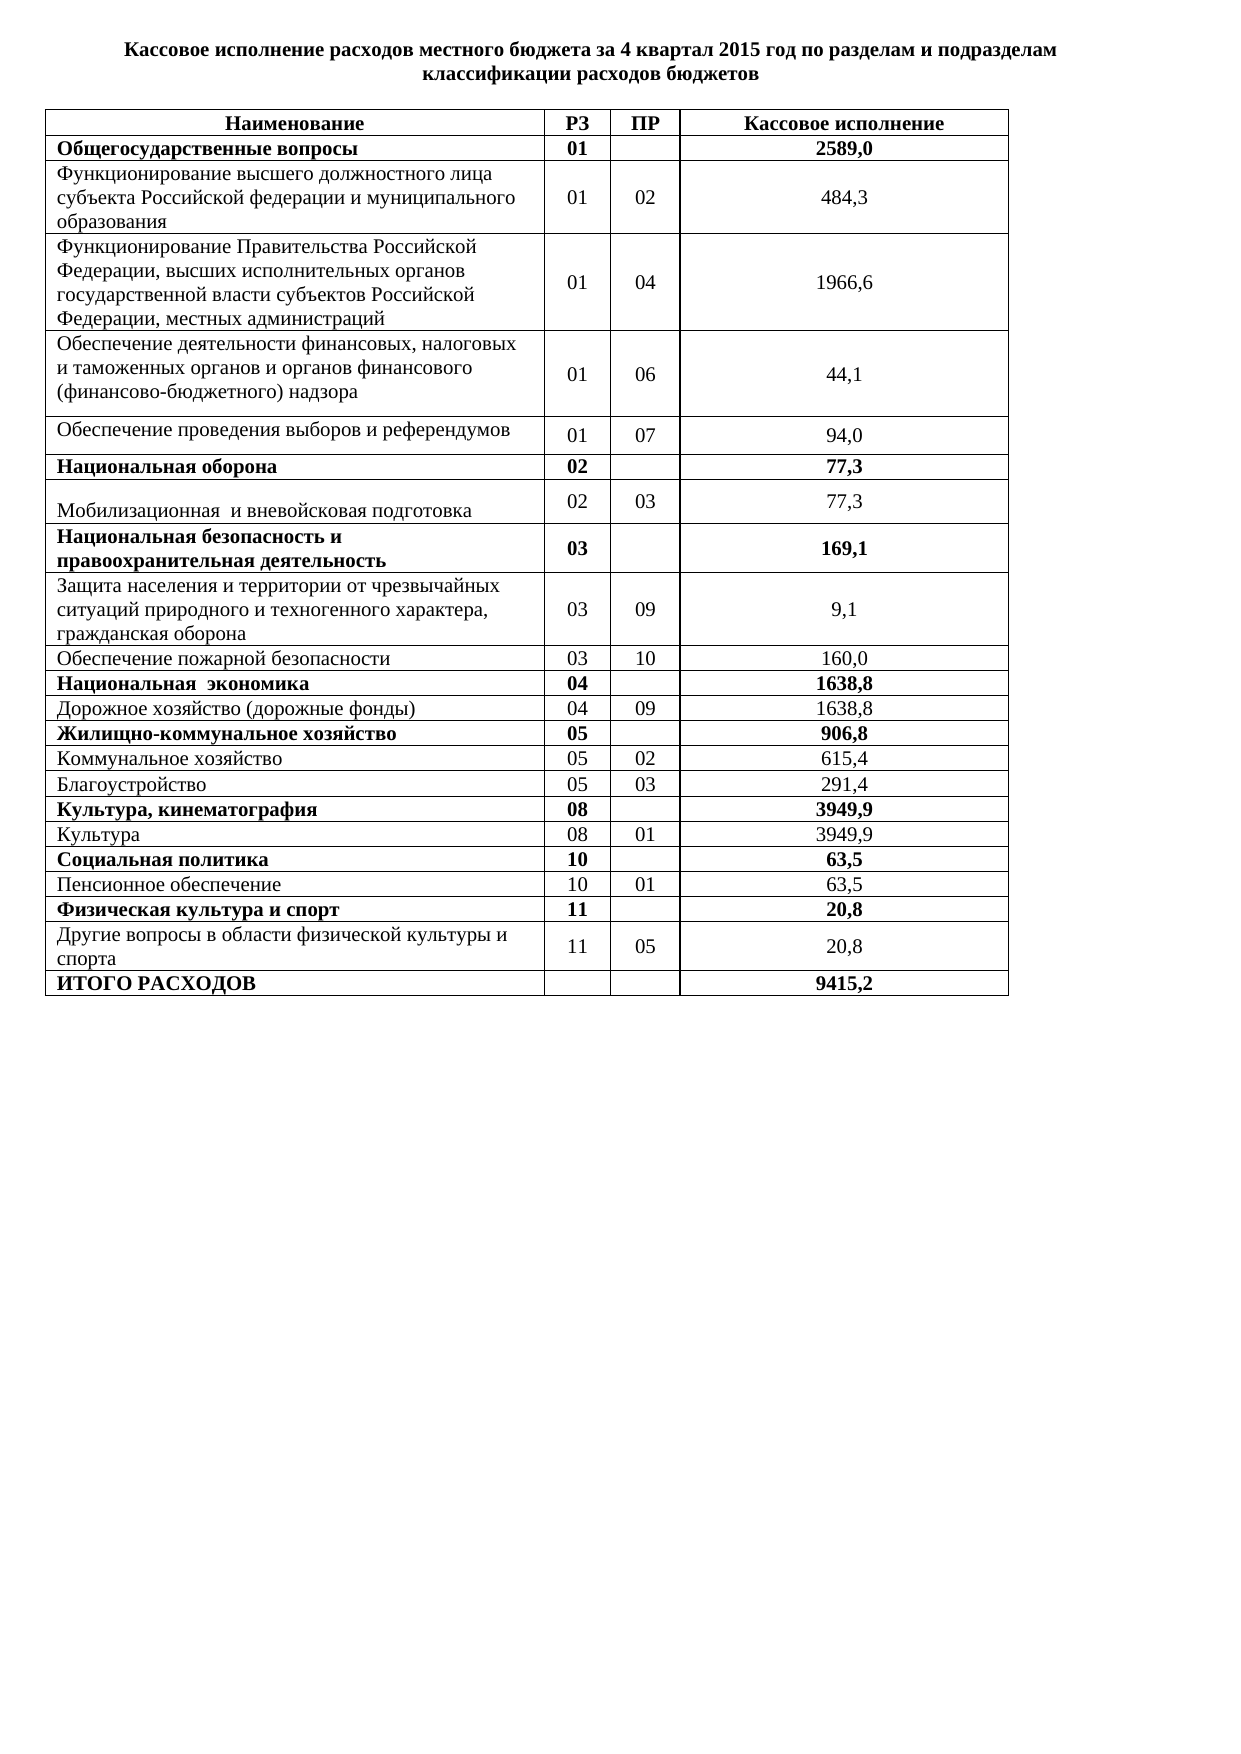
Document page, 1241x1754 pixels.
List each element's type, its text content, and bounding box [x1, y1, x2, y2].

table_cell Обеспечение деятельности финансовых, налоговых и таможенных органов и органов финансового (финансово-бюджетного) надзора [46, 331, 544, 416]
table_cell 08 [545, 822, 610, 846]
table_header ПР [611, 110, 679, 134]
table_cell Функционирование Правительства Российской Федерации, высших исполнительных органов государственной власти субъектов Российской Федерации, местных администраций [46, 234, 544, 330]
table_cell Благоустройство [46, 771, 544, 796]
table_cell 10 [545, 872, 610, 896]
table_cell 05 [545, 721, 610, 745]
table_header РЗ [545, 110, 610, 134]
table_cell [611, 721, 679, 745]
table_cell 44,1 [681, 331, 1008, 416]
table_cell 02 [545, 480, 610, 522]
table_cell [611, 797, 679, 821]
table_cell 3949,9 [681, 822, 1008, 846]
table_cell 01 [611, 872, 679, 896]
table_header Наименование [46, 110, 544, 134]
table_cell [611, 897, 679, 921]
table_cell 02 [611, 161, 679, 233]
table_cell 20,8 [681, 897, 1008, 921]
table_cell [611, 455, 679, 478]
table_cell 906,8 [681, 721, 1008, 745]
table_cell [611, 524, 679, 572]
table_cell 160,0 [681, 646, 1008, 670]
table_cell 77,3 [681, 455, 1008, 478]
table_cell 05 [545, 771, 610, 796]
table_cell 09 [611, 573, 679, 645]
table_cell [611, 847, 679, 871]
table_cell Социальная политика [46, 847, 544, 871]
table_cell [611, 136, 679, 159]
table_cell 06 [611, 331, 679, 416]
table_cell 484,3 [681, 161, 1008, 233]
table_header Кассовое исполнение [681, 110, 1008, 134]
table_cell Общегосударственные вопросы [46, 136, 544, 159]
table_cell Другие вопросы в области физической культуры и спорта [46, 922, 544, 970]
table_cell Защита населения и территории от чрезвычайных ситуаций природного и техногенного характера, гражданская оборона [46, 573, 544, 645]
table_cell [545, 971, 610, 995]
table_cell 02 [611, 746, 679, 770]
table_cell 2589,0 [681, 136, 1008, 159]
table_cell 01 [545, 417, 610, 453]
table_cell 03 [611, 480, 679, 522]
table_cell 01 [611, 822, 679, 846]
table_cell Культура [46, 822, 544, 846]
table_cell 77,3 [681, 480, 1008, 522]
table_cell 03 [545, 573, 610, 645]
table_cell 04 [611, 234, 679, 330]
table_cell Национальная экономика [46, 671, 544, 695]
table_cell 9,1 [681, 573, 1008, 645]
table_cell Национальная безопасность и правоохранительная деятельность [46, 524, 544, 572]
table_cell 03 [545, 646, 610, 670]
table_cell 04 [545, 696, 610, 720]
table_cell 1966,6 [681, 234, 1008, 330]
table_cell 10 [545, 847, 610, 871]
table_cell 9415,2 [681, 971, 1008, 995]
table_cell 1638,8 [681, 671, 1008, 695]
table_cell 11 [545, 922, 610, 970]
table_cell 05 [545, 746, 610, 770]
table_cell 07 [611, 417, 679, 453]
table_cell 01 [545, 331, 610, 416]
table_cell 615,4 [681, 746, 1008, 770]
table_cell Коммунальное хозяйство [46, 746, 544, 770]
table_cell 169,1 [681, 524, 1008, 572]
table_cell 03 [545, 524, 610, 572]
table_cell Жилищно-коммунальное хозяйство [46, 721, 544, 745]
table_cell Физическая культура и спорт [46, 897, 544, 921]
table_cell 09 [611, 696, 679, 720]
table_cell [611, 971, 679, 995]
table_cell 05 [611, 922, 679, 970]
table_cell Мобилизационная и вневойсковая подготовка [46, 480, 544, 522]
table_cell 63,5 [681, 847, 1008, 871]
table_cell 1638,8 [681, 696, 1008, 720]
table_cell 20,8 [681, 922, 1008, 970]
table_cell 94,0 [681, 417, 1008, 453]
table_cell ИТОГО РАСХОДОВ [46, 971, 544, 995]
text Кассовое исполнение расходов местного бюджета за 4 квартал 2015 год по разделам и подразделам классификации расходов бюджетов [56, 37, 1125, 85]
table_cell 08 [545, 797, 610, 821]
table_cell Функционирование высшего должностного лица субъекта Российской федерации и муниципального образования [46, 161, 544, 233]
table_cell Обеспечение проведения выборов и референдумов [46, 417, 544, 453]
table_cell 01 [545, 136, 610, 159]
table_cell 01 [545, 161, 610, 233]
table_cell 02 [545, 455, 610, 478]
table_cell 11 [545, 897, 610, 921]
table_cell 03 [611, 771, 679, 796]
table_cell 04 [545, 671, 610, 695]
table_cell Культура, кинематография [46, 797, 544, 821]
table_cell 3949,9 [681, 797, 1008, 821]
table_cell Национальная оборона [46, 455, 544, 478]
table_cell 63,5 [681, 872, 1008, 896]
table_cell Пенсионное обеспечение [46, 872, 544, 896]
table_cell 291,4 [681, 771, 1008, 796]
table_cell Дорожное хозяйство (дорожные фонды) [46, 696, 544, 720]
table_cell Обеспечение пожарной безопасности [46, 646, 544, 670]
table_cell 01 [545, 234, 610, 330]
table_cell [611, 671, 679, 695]
table_cell 10 [611, 646, 679, 670]
